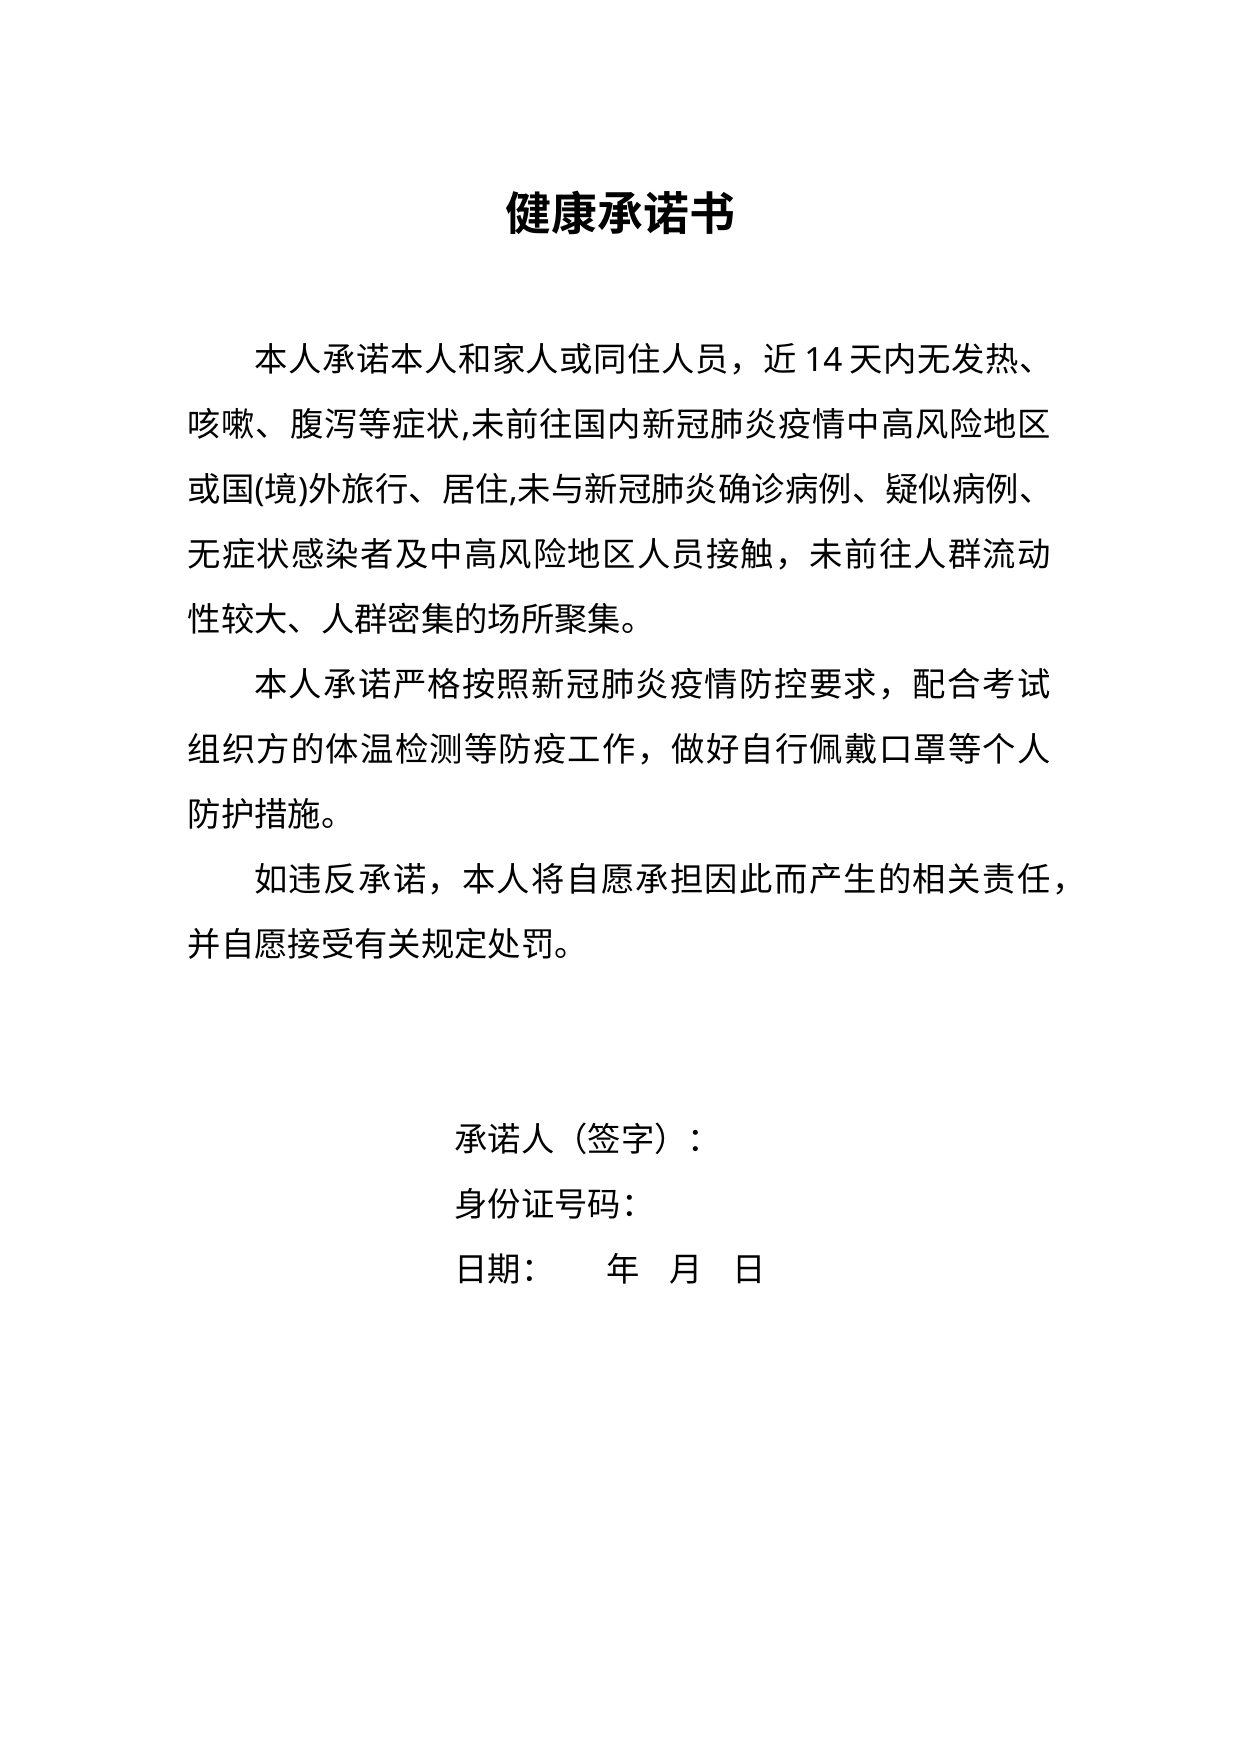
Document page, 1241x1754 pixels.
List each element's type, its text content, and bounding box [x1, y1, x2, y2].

text 本人承诺本人和家人或同住人员，近14天内无发热、咳嗽、腹泻等症状,未前往国内新冠肺炎疫情中高风险地区或国(境)外旅行、居住,未与新冠肺炎确诊病例、疑似病例、无症状感染者及中高风险地区人员接触，未前往人群流动性较大、人群密集的场所聚集。 [187, 324, 1053, 649]
text 日期： 年 月 日 [187, 1234, 1053, 1299]
text 身份证号码： [187, 1169, 1053, 1234]
text 本人承诺严格按照新冠肺炎疫情防控要求，配合考试组织方的体温检测等防疫工作，做好自行佩戴口罩等个人防护措施。 [187, 649, 1053, 844]
text 健康承诺书 [187, 162, 1053, 259]
text 如违反承诺，本人将自愿承担因此而产生的相关责任，并自愿接受有关规定处罚。 [187, 844, 1053, 974]
text 承诺人（签字）： [187, 1104, 1053, 1169]
